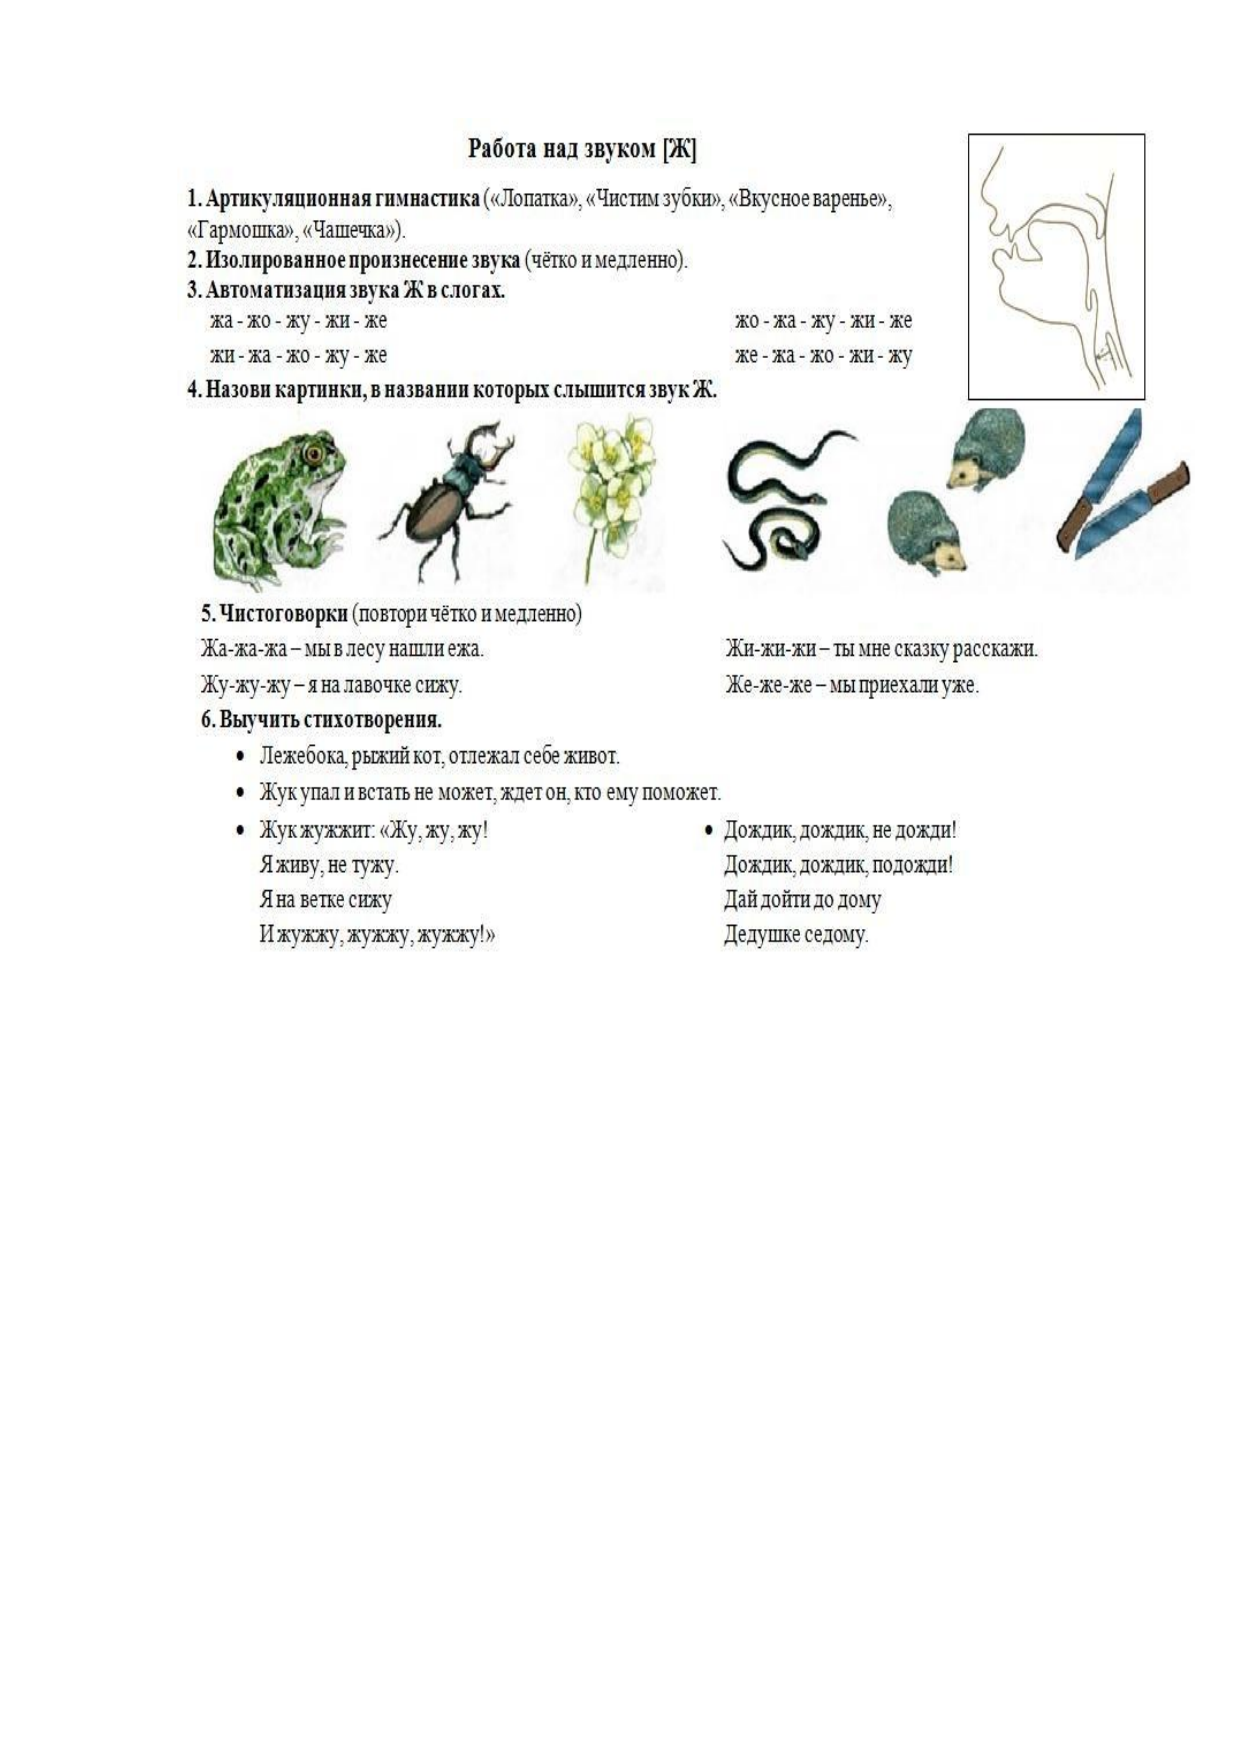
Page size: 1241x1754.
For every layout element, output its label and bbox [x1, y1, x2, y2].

picture [177, 118, 1195, 958]
